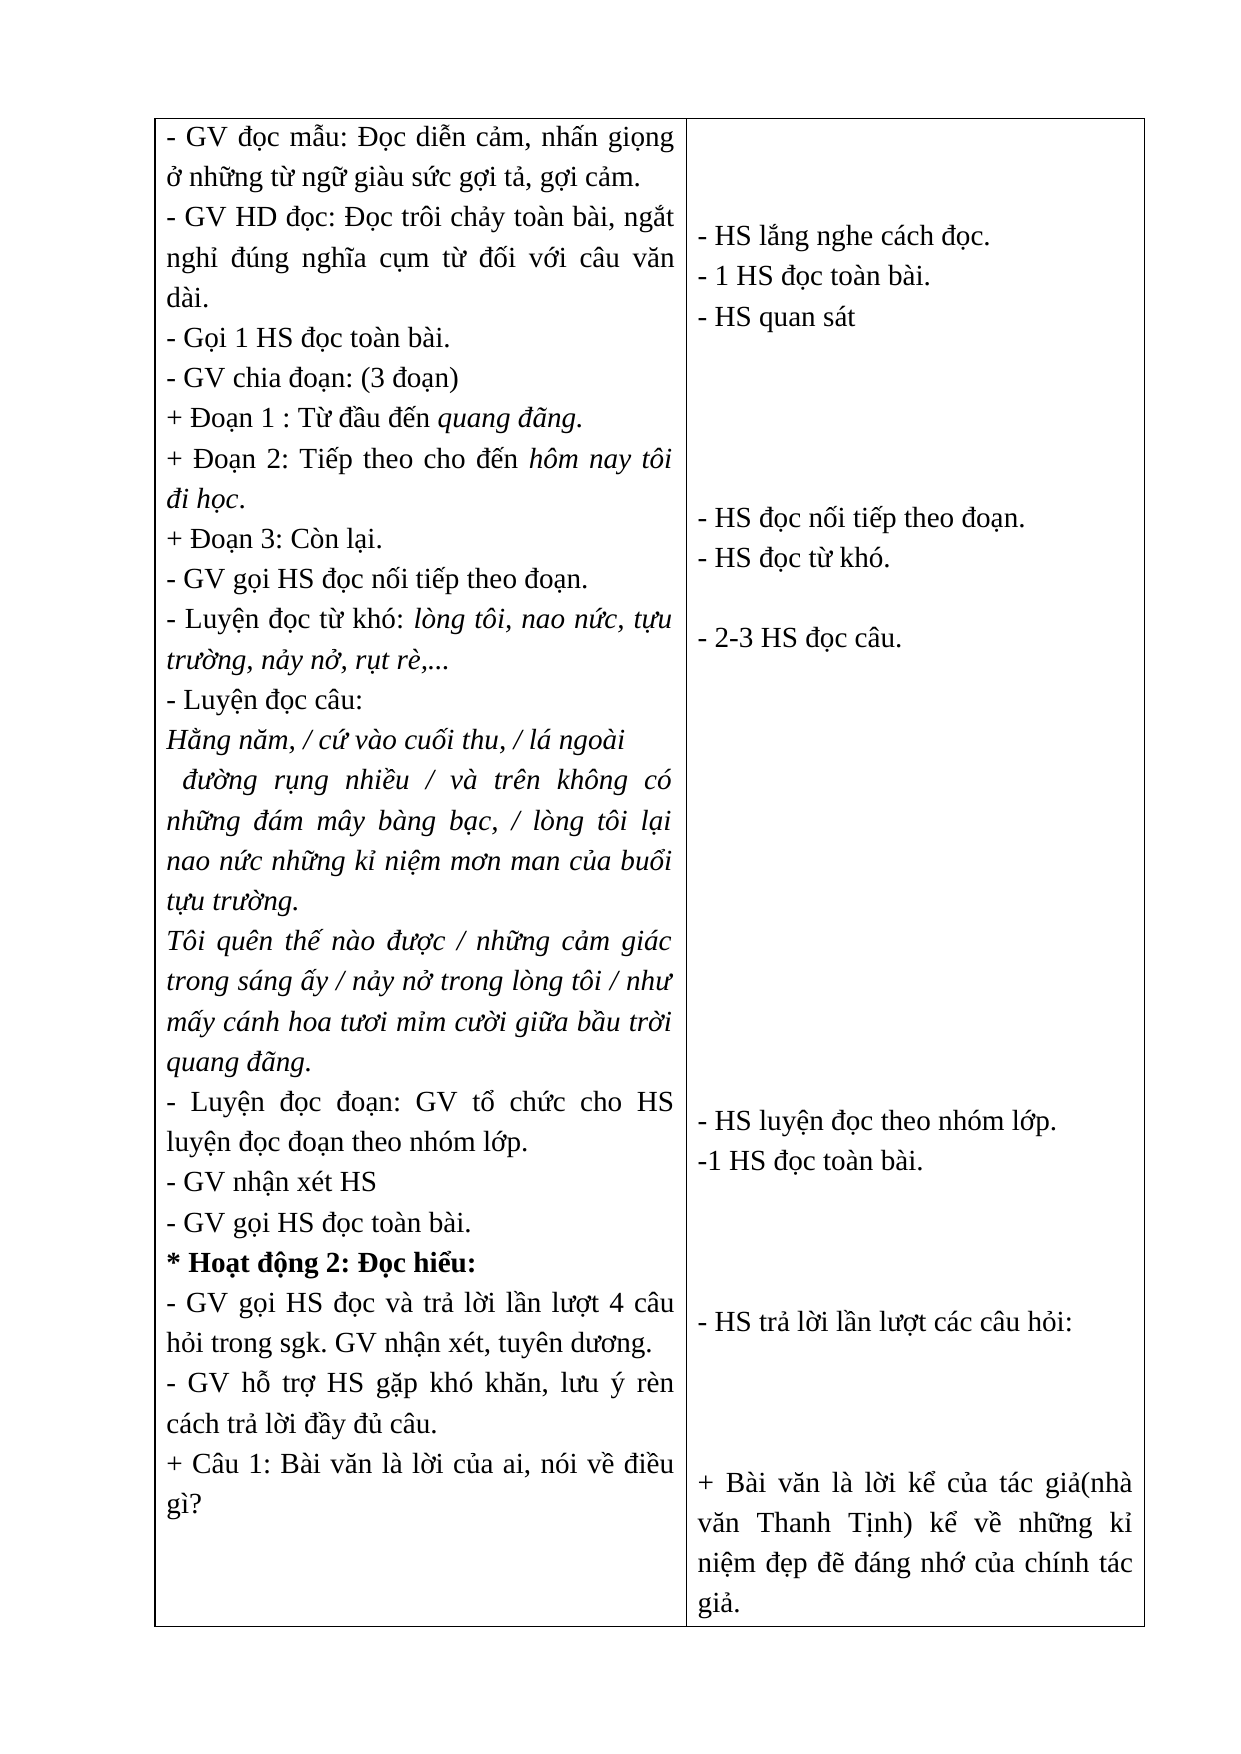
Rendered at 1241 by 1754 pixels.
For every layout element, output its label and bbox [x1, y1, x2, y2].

table_cell [687, 119, 1144, 1626]
table_cell [156, 119, 686, 1626]
